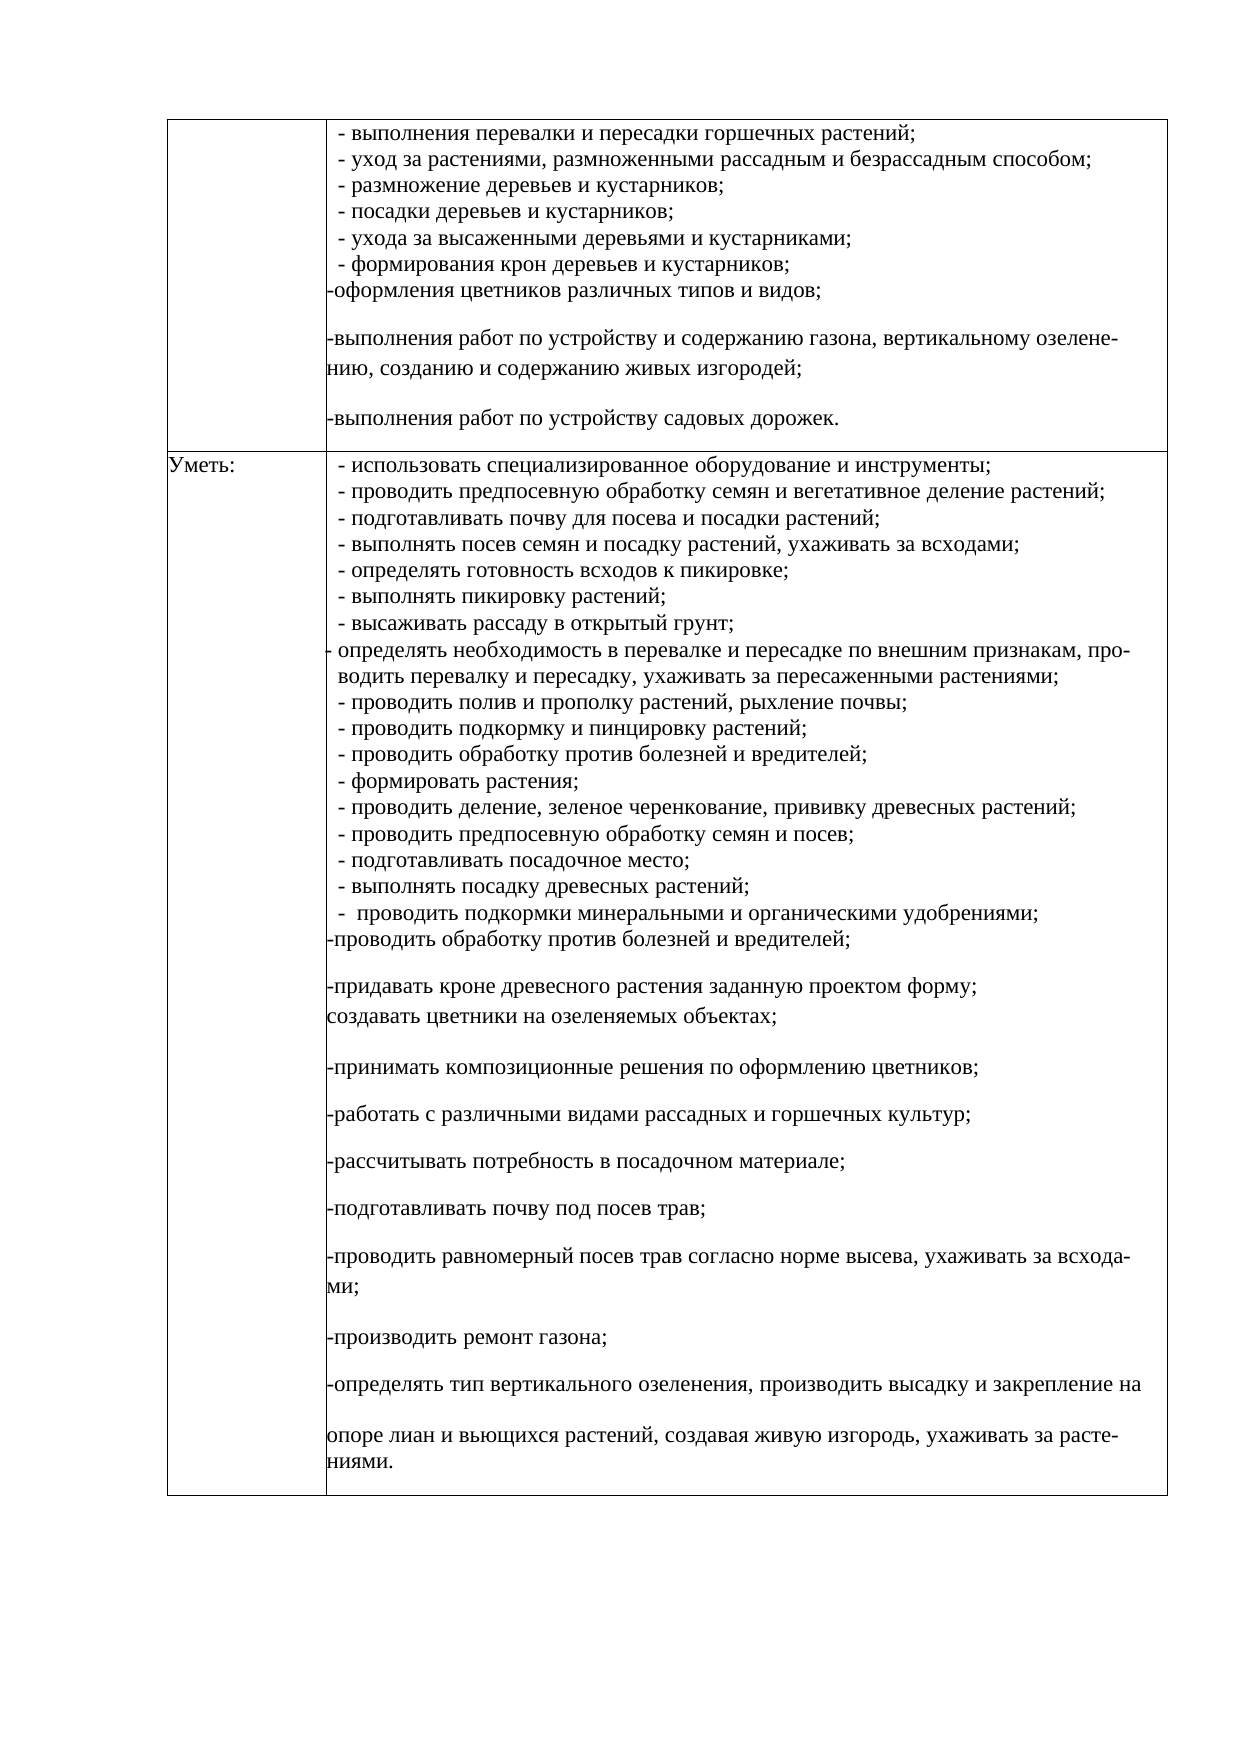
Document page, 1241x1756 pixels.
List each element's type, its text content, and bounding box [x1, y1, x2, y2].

table_header выполнения перевалки и пересадки горшечных растений; уход за растениями, размноженными рассадным и безрассадным способом; размножение деревьев и кустарников; посадки деревьев и кустарников; ухода за высаженными деревьями и кустарниками; формирования крон деревьев и кустарников; -оформления цветников различных типов и видов; -выполнения работ по устройству и содержанию газона, вертикальному озелене- нию, созданию и содержанию живых изгородей; -выполнения работ по устройству садовых дорожек. [327, 120, 1167, 451]
table_cell использовать специализированное оборудование и инструменты; проводить предпосевную обработку семян и вегетативное деление растений; подготавливать почву для посева и посадки растений; выполнять посев семян и посадку растений, ухаживать за всходами; определять готовность всходов к пикировке; выполнять пикировку растений; высаживать рассаду в открытый грунт; определять необходимость в перевалке и пересадке по внешним признакам, про- водить перевалку и пересадку, ухаживать за пересаженными растениями; проводить полив и прополку растений, рыхление почвы; проводить подкормку и пинцировку растений; проводить обработку против болезней и вредителей; формировать растения; проводить деление, зеленое черенкование, прививку древесных растений; проводить предпосевную обработку семян и посев; подготавливать посадочное место; выполнять посадку древесных растений; проводить подкормки минеральными и органическими удобрениями; -проводить обработку против болезней и вредителей; -придавать кроне древесного растения заданную проектом форму; создавать цветники на озеленяемых объектах; -принимать композиционные решения по оформлению цветников; -работать с различными видами рассадных и горшечных культур; -рассчитывать потребность в посадочном материале; -подготавливать почву под посев трав; -проводить равномерный посев трав согласно норме высева, ухаживать за всхода- ми; -производить ремонт газона; -определять тип вертикального озеленения, производить высадку и закрепление на опоре лиан и вьющихся растений, создавая живую изгородь, ухаживать за расте- ниями. [327, 452, 1167, 1494]
table_cell Уметь: [168, 452, 326, 1494]
table_header [168, 120, 326, 451]
